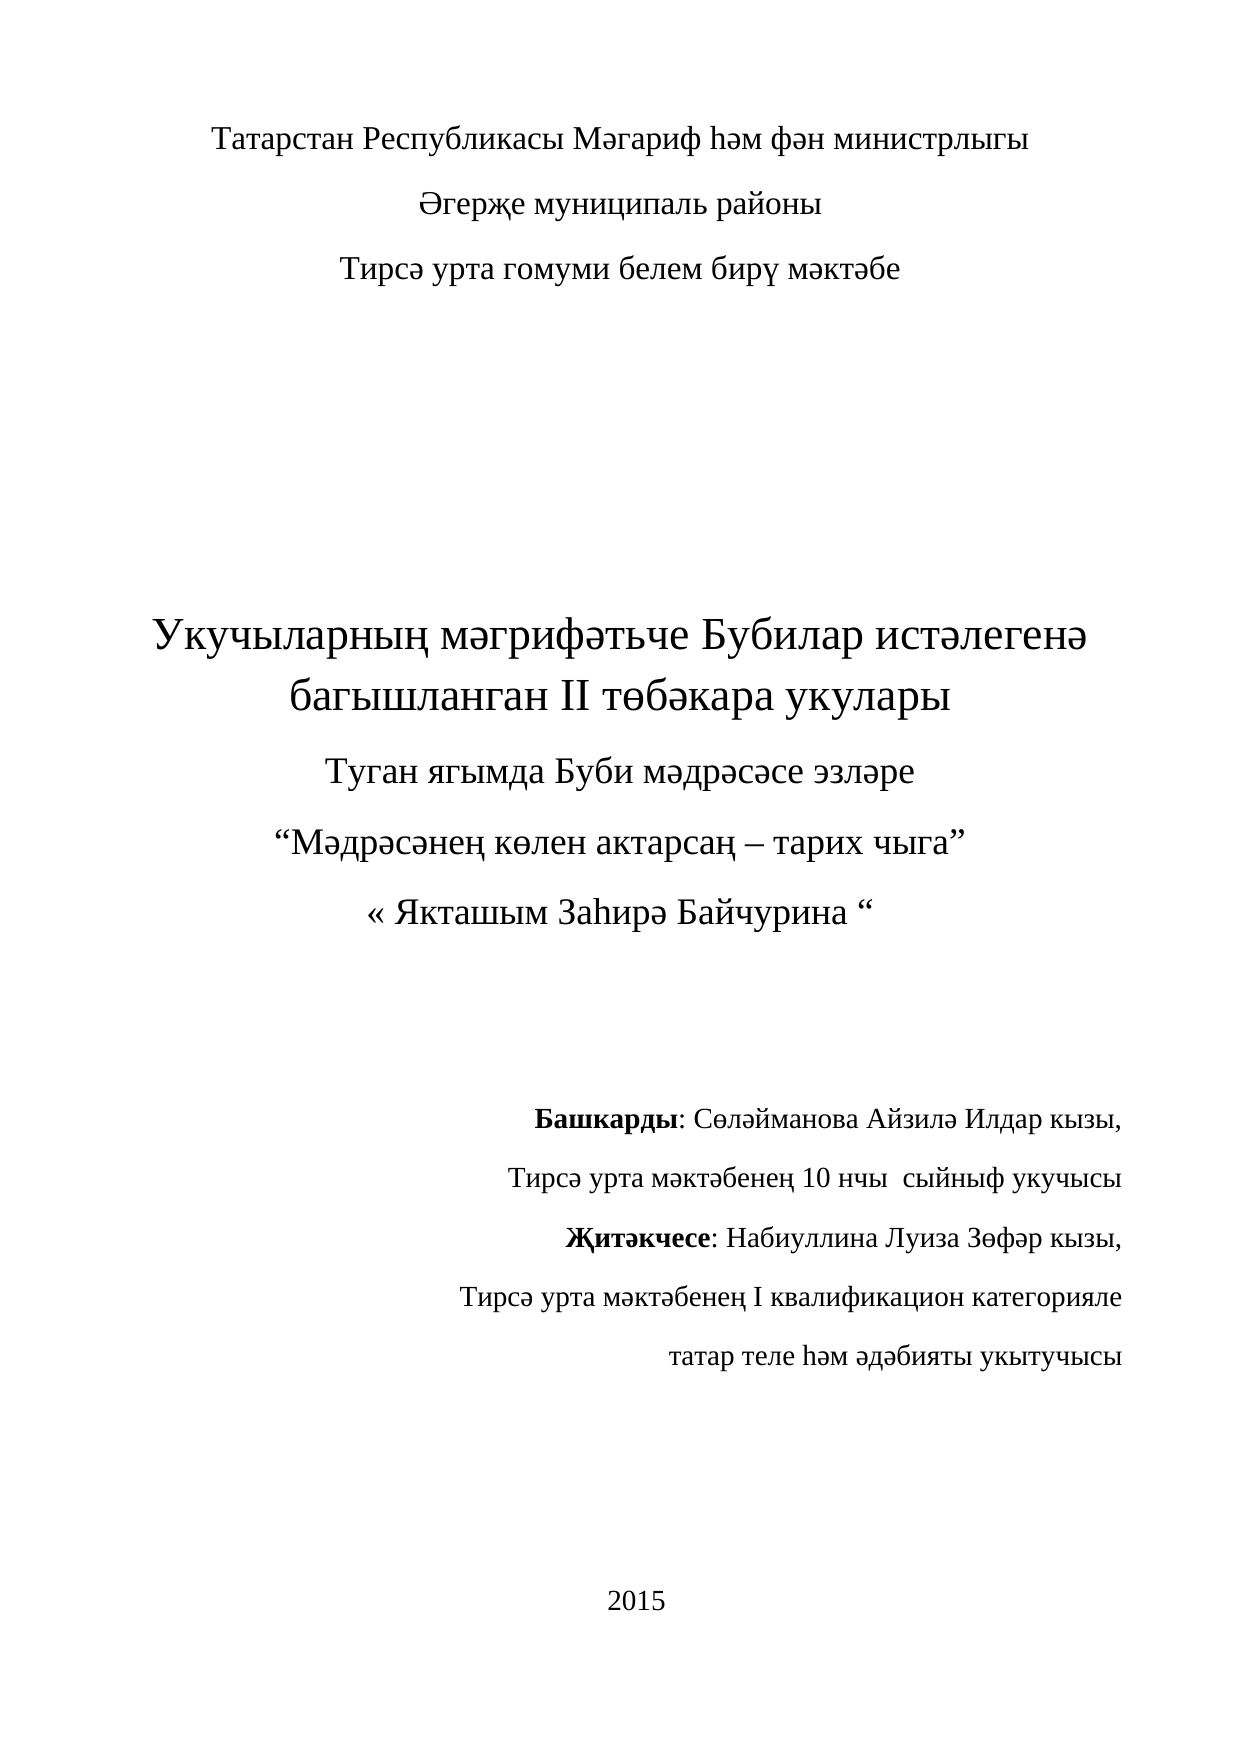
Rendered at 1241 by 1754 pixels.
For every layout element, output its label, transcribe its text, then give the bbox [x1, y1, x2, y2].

text Татарстан Республикасы Мәгариф һәм фән министрлыгы [118, 118, 1122, 156]
text Туган ягымда Буби мәдрәсәсе эзләре [118, 749, 1122, 792]
text 2015 [118, 1583, 1122, 1617]
text Тирсә урта гомуми белем бирү мәктәбе [118, 248, 1122, 286]
text Укучыларның мәгрифәтьче Бубилар истәлегенә багышланган II төбәкара укулары [118, 607, 1122, 720]
text Җитәкчесе: Набиуллина Луиза Зөфәр кызы, [118, 1220, 1122, 1253]
text « Якташым Заһирә Байчурина “ [118, 890, 1122, 933]
text “Мәдрәсәнең көлен актарсаң – тарих чыга” [118, 819, 1122, 862]
text татар теле һәм әдәбияты укытучысы [118, 1338, 1122, 1372]
text Тирсә урта мәктәбенең I квалификацион категорияле [118, 1279, 1122, 1313]
text Тирсә урта мәктәбенең 10 нчы сыйныф укучысы [118, 1160, 1122, 1194]
text Башкарды: Сөләйманова Айзилә Илдар кызы, [118, 1101, 1122, 1134]
text Әгерҗе муниципаль районы [118, 183, 1122, 221]
